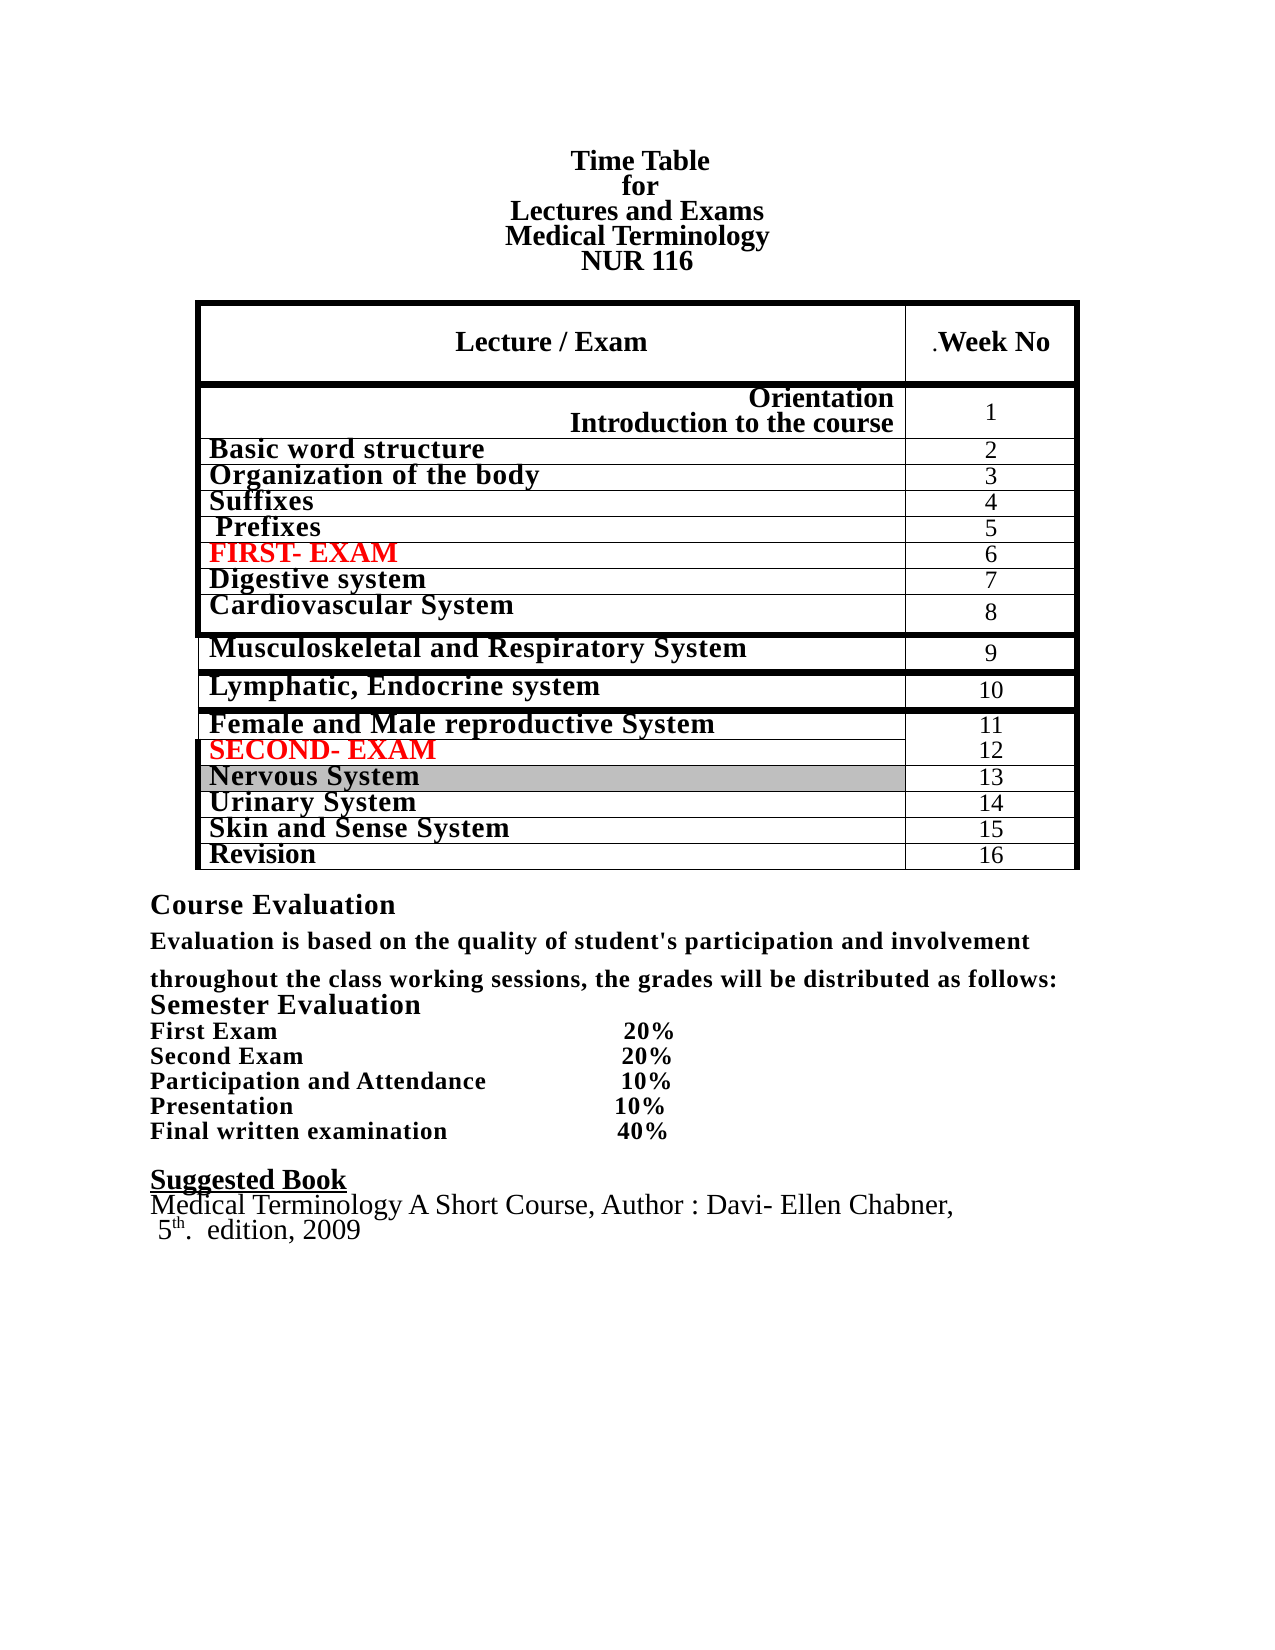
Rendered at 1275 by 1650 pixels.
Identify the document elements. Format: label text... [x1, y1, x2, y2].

table_cell Basic word structure [201, 439, 905, 463]
table_cell Musculoskeletal and Respiratory System [199, 638, 905, 669]
text Lectures and Exams [150, 200, 1125, 225]
text Medical Terminology A Short Course, Author : Davi- Ellen Chabner, [150, 1195, 1125, 1220]
table_cell 8 [906, 595, 1074, 632]
text Second Exam 20% [150, 1045, 1125, 1070]
text Semester Evaluation [150, 995, 1125, 1020]
table_cell 2 [906, 439, 1074, 463]
text Presentation 10% [150, 1095, 1125, 1120]
table_cell Orientation Introduction to the course [201, 388, 905, 437]
table_cell Suffixes [201, 491, 905, 516]
table_cell 14 [906, 792, 1074, 817]
table_cell 15 [906, 818, 1074, 843]
table_header Lecture / Exam [201, 306, 905, 381]
text Time Table [150, 150, 1125, 175]
text NUR 116 [150, 250, 1125, 275]
table_cell 5 [906, 517, 1074, 542]
text for [150, 175, 1125, 200]
table_header Week No. [906, 306, 1074, 381]
table_cell 16 [906, 844, 1074, 869]
table_cell 1 [906, 388, 1074, 437]
table_cell Lymphatic, Endocrine system [199, 676, 905, 707]
table_cell Nervous System [201, 766, 905, 791]
text Course Evaluation [150, 895, 1125, 920]
text Evaluation is based on the quality of student's participation and involvement throughout the class working sessions, the grades will be distributed as follows: [150, 920, 1125, 995]
table_cell 9 [906, 638, 1074, 669]
table_cell Prefixes [201, 517, 905, 542]
table_cell Skin and Sense System [201, 818, 905, 843]
table_cell 4 [906, 491, 1074, 516]
table_cell 7 [906, 569, 1074, 594]
table_cell Digestive system [201, 569, 905, 594]
table_cell Urinary System [201, 792, 905, 817]
text Suggested Book [150, 1170, 1125, 1195]
table_cell Cardiovascular System [201, 595, 905, 632]
table_cell Revision [201, 844, 905, 869]
table_cell Female and Male reproductive System [199, 714, 905, 738]
table_cell 11 12 [906, 714, 1074, 764]
table_cell SECOND- EXAM [201, 740, 905, 764]
table_cell Organization of the body [201, 465, 905, 489]
table_cell 13 [906, 766, 1074, 791]
table_cell 10 [906, 676, 1074, 707]
text First Exam 20% [150, 1020, 1125, 1045]
text Medical Terminology [150, 225, 1125, 250]
text Participation and Attendance 10% [150, 1070, 1125, 1095]
table_cell FIRST- EXAM [201, 543, 905, 568]
text Final written examination 40% [150, 1120, 1125, 1145]
table_cell 6 [906, 543, 1074, 568]
table_cell 3 [906, 465, 1074, 489]
text 5th. edition, 2009 [150, 1220, 1125, 1245]
